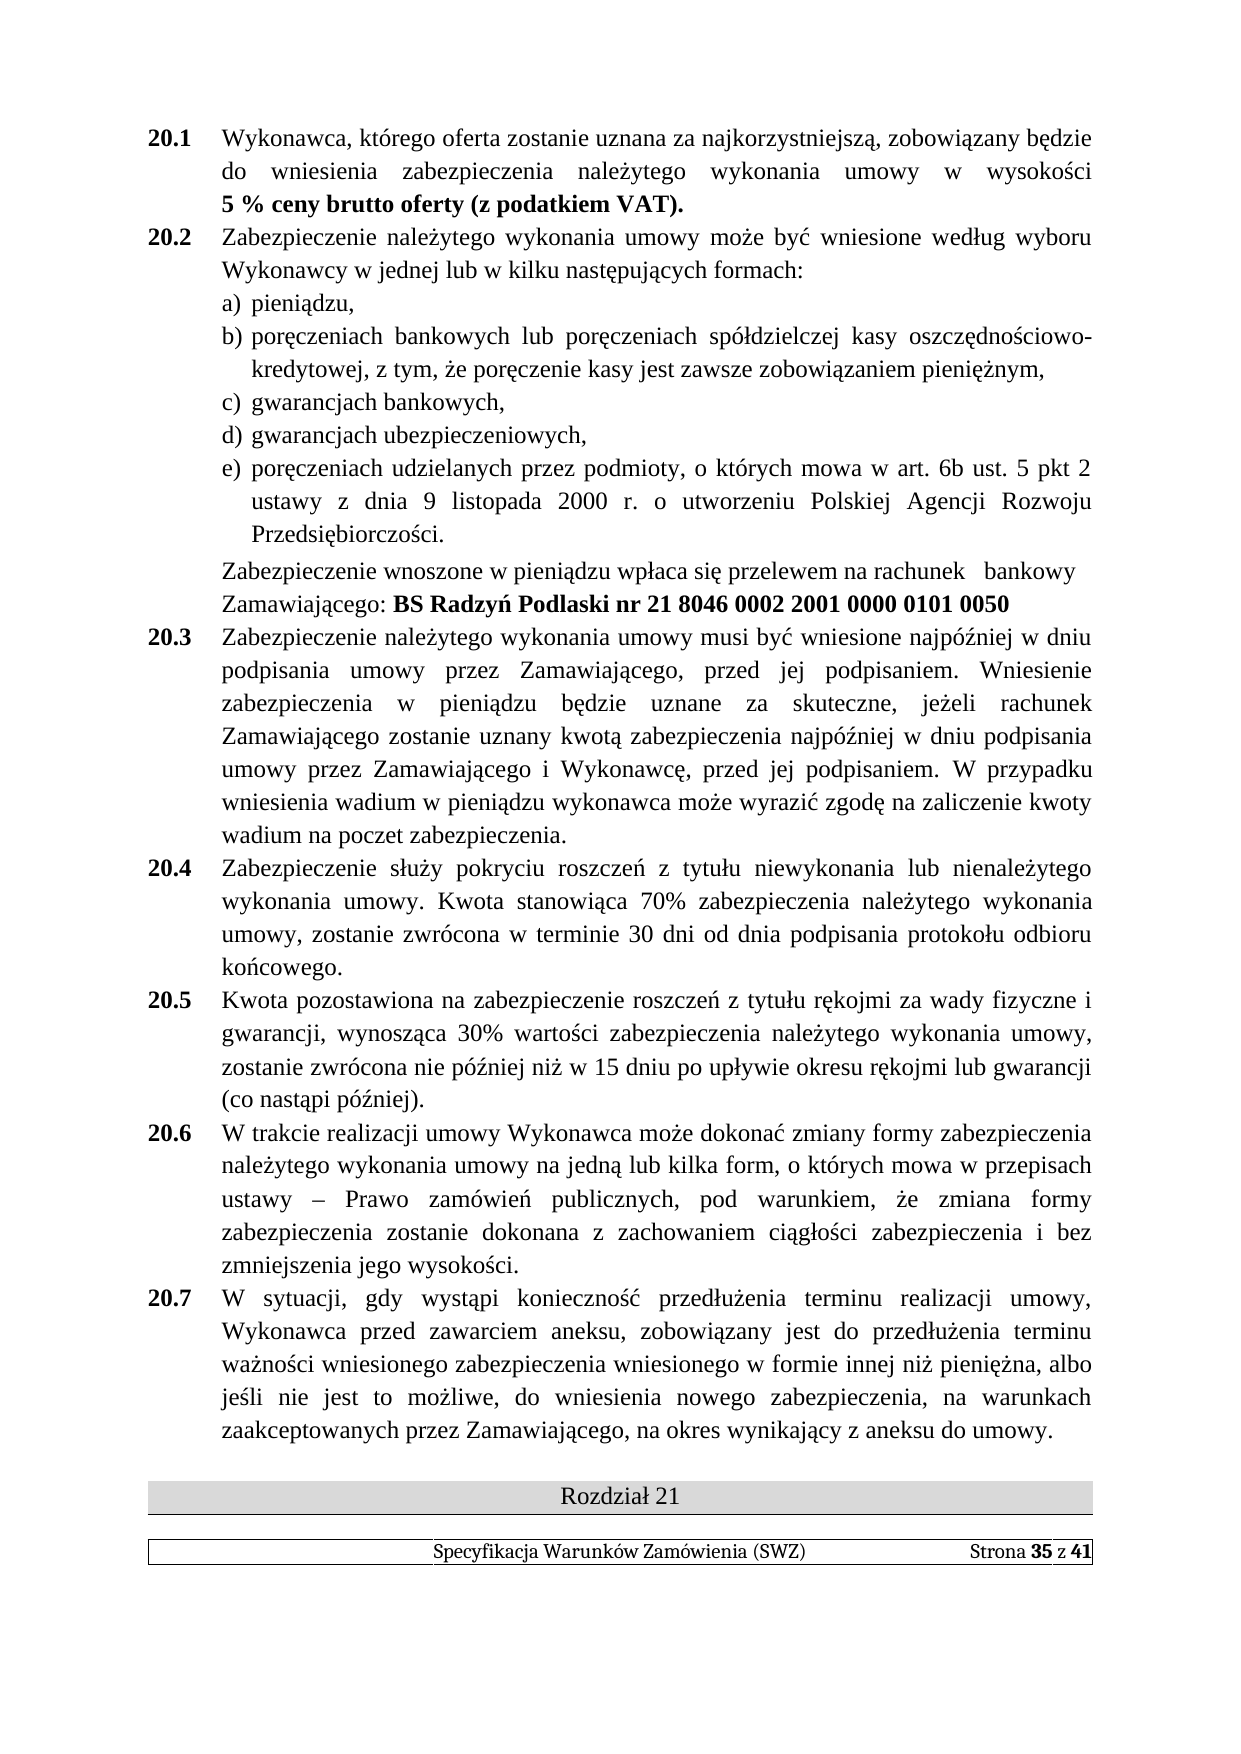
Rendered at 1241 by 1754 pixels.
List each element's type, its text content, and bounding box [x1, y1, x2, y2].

list poręczeniach udzielanych przez podmioty, o których mowa w art. 6b ust. 5 pkt 2 ustawy z dnia 9 listopada 2000 r. o utworzeniu Polskiej Agencji Rozwoju Przedsiębiorczości. [222, 453, 1093, 548]
list W trakcie realizacji umowy Wykonawca może dokonać zmiany formy zabezpieczenia należytego wykonania umowy na jedną lub kilka form, o których mowa w przepisach ustawy – Prawo zamówień publicznych, pod warunkiem, że zmiana formy zabezpieczenia zostanie dokonana z zachowaniem ciągłości zabezpieczenia i bez zmniejszenia jego wysokości. [148, 1118, 1093, 1278]
list pieniądzu, [222, 288, 1093, 317]
text Zabezpieczenie wnoszone w pieniądzu wpłaca się przelewem na rachunek bankowy Zamawiającego: BS Radzyń Podlaski nr 21 8046 0002 2001 0000 0101 0050 [221, 556, 1093, 618]
list W sytuacji, gdy wystąpi konieczność przedłużenia terminu realizacji umowy, Wykonawca przed zawarciem aneksu, zobowiązany jest do przedłużenia terminu ważności wniesionego zabezpieczenia wniesionego w formie innej niż pieniężna, albo jeśli nie jest to możliwe, do wniesienia nowego zabezpieczenia, na warunkach zaakceptowanych przez Zamawiającego, na okres wynikający z aneksu do umowy. [148, 1283, 1093, 1443]
list gwarancjach bankowych, [222, 387, 1093, 416]
list Wykonawca, którego oferta zostanie uznana za najkorzystniejszą, zobowiązany będzie do wniesienia zabezpieczenia należytego wykonania umowy w wysokości 5 % ceny brutto oferty (z podatkiem VAT). [148, 123, 1093, 218]
list Kwota pozostawiona na zabezpieczenie roszczeń z tytułu rękojmi za wady fizyczne i gwarancji, wynosząca 30% wartości zabezpieczenia należytego wykonania umowy, zostanie zwrócona nie później niż w 15 dniu po upływie okresu rękojmi lub gwarancji (co nastąpi później). [148, 986, 1093, 1113]
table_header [148, 1481, 1093, 1514]
list Zabezpieczenie należytego wykonania umowy może być wniesione według wyboru Wykonawcy w jednej lub w kilku następujących formach: [148, 222, 1093, 284]
list gwarancjach ubezpieczeniowych, [222, 420, 1093, 449]
list poręczeniach bankowych lub poręczeniach spółdzielczej kasy oszczędnościowo-kredytowej, z tym, że poręczenie kasy jest zawsze zobowiązaniem pieniężnym, [222, 321, 1093, 383]
list Zabezpieczenie służy pokryciu roszczeń z tytułu niewykonania lub nienależytego wykonania umowy. Kwota stanowiąca 70% zabezpieczenia należytego wykonania umowy, zostanie zwrócona w terminie 30 dni od dnia podpisania protokołu odbioru końcowego. [148, 853, 1093, 981]
list Zabezpieczenie należytego wykonania umowy musi być wniesione najpóźniej w dniu podpisania umowy przez Zamawiającego, przed jej podpisaniem. Wniesienie zabezpieczenia w pieniądzu będzie uznane za skuteczne, jeżeli rachunek Zamawiającego zostanie uznany kwotą zabezpieczenia najpóźniej w dniu podpisania umowy przez Zamawiającego i Wykonawcę, przed jej podpisaniem. W przypadku wniesienia wadium w pieniądzu wykonawca może wyrazić zgodę na zaliczenie kwoty wadium na poczet zabezpieczenia. [148, 622, 1093, 849]
